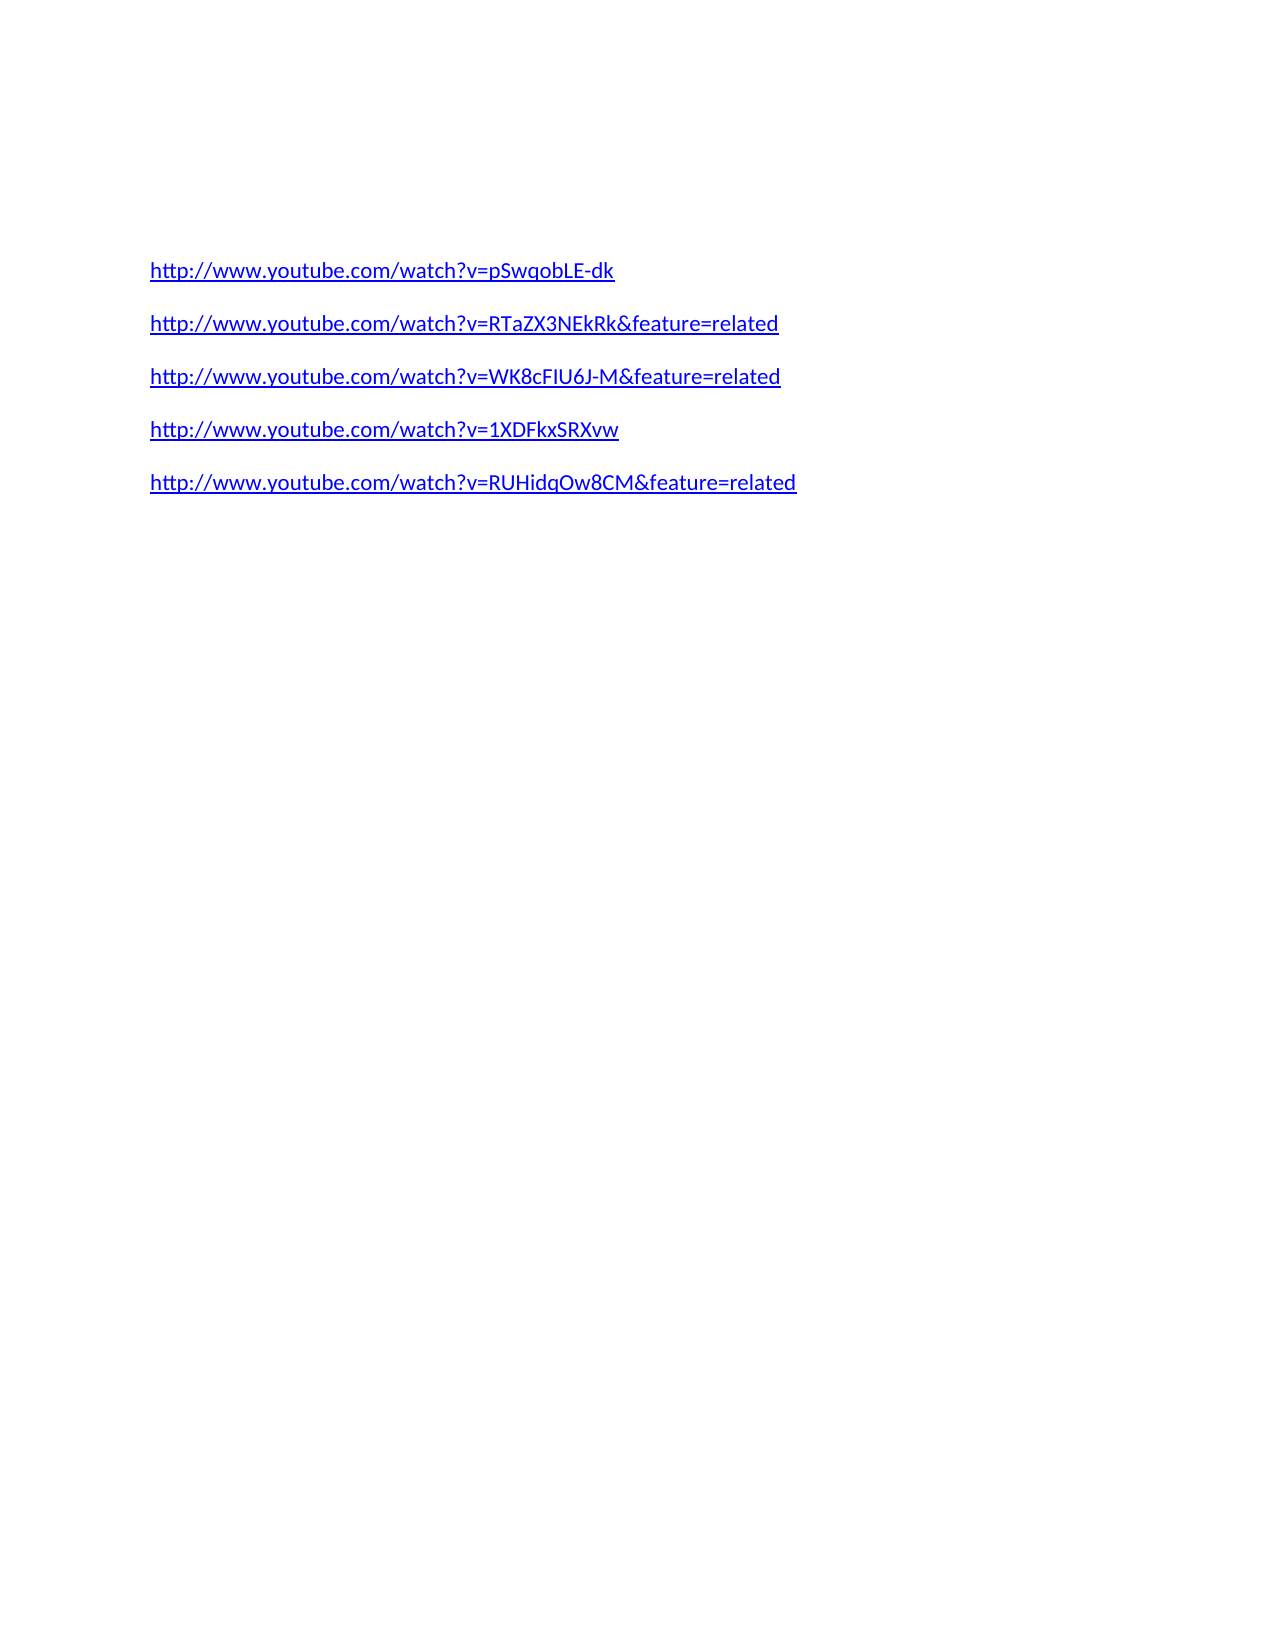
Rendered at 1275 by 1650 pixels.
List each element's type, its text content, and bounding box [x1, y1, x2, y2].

text http://www.youtube.com/watch?v=1XDFkxSRXvw [150, 415, 1125, 443]
text http://www.youtube.com/watch?v=pSwqobLE-dk [150, 256, 1125, 284]
text http://www.youtube.com/watch?v=RUHidqOw8CM&feature=related [150, 468, 1125, 496]
text http://www.youtube.com/watch?v=RTaZX3NEkRk&feature=related [150, 309, 1125, 337]
text http://www.youtube.com/watch?v=WK8cFIU6J-M&feature=related [150, 362, 1125, 390]
